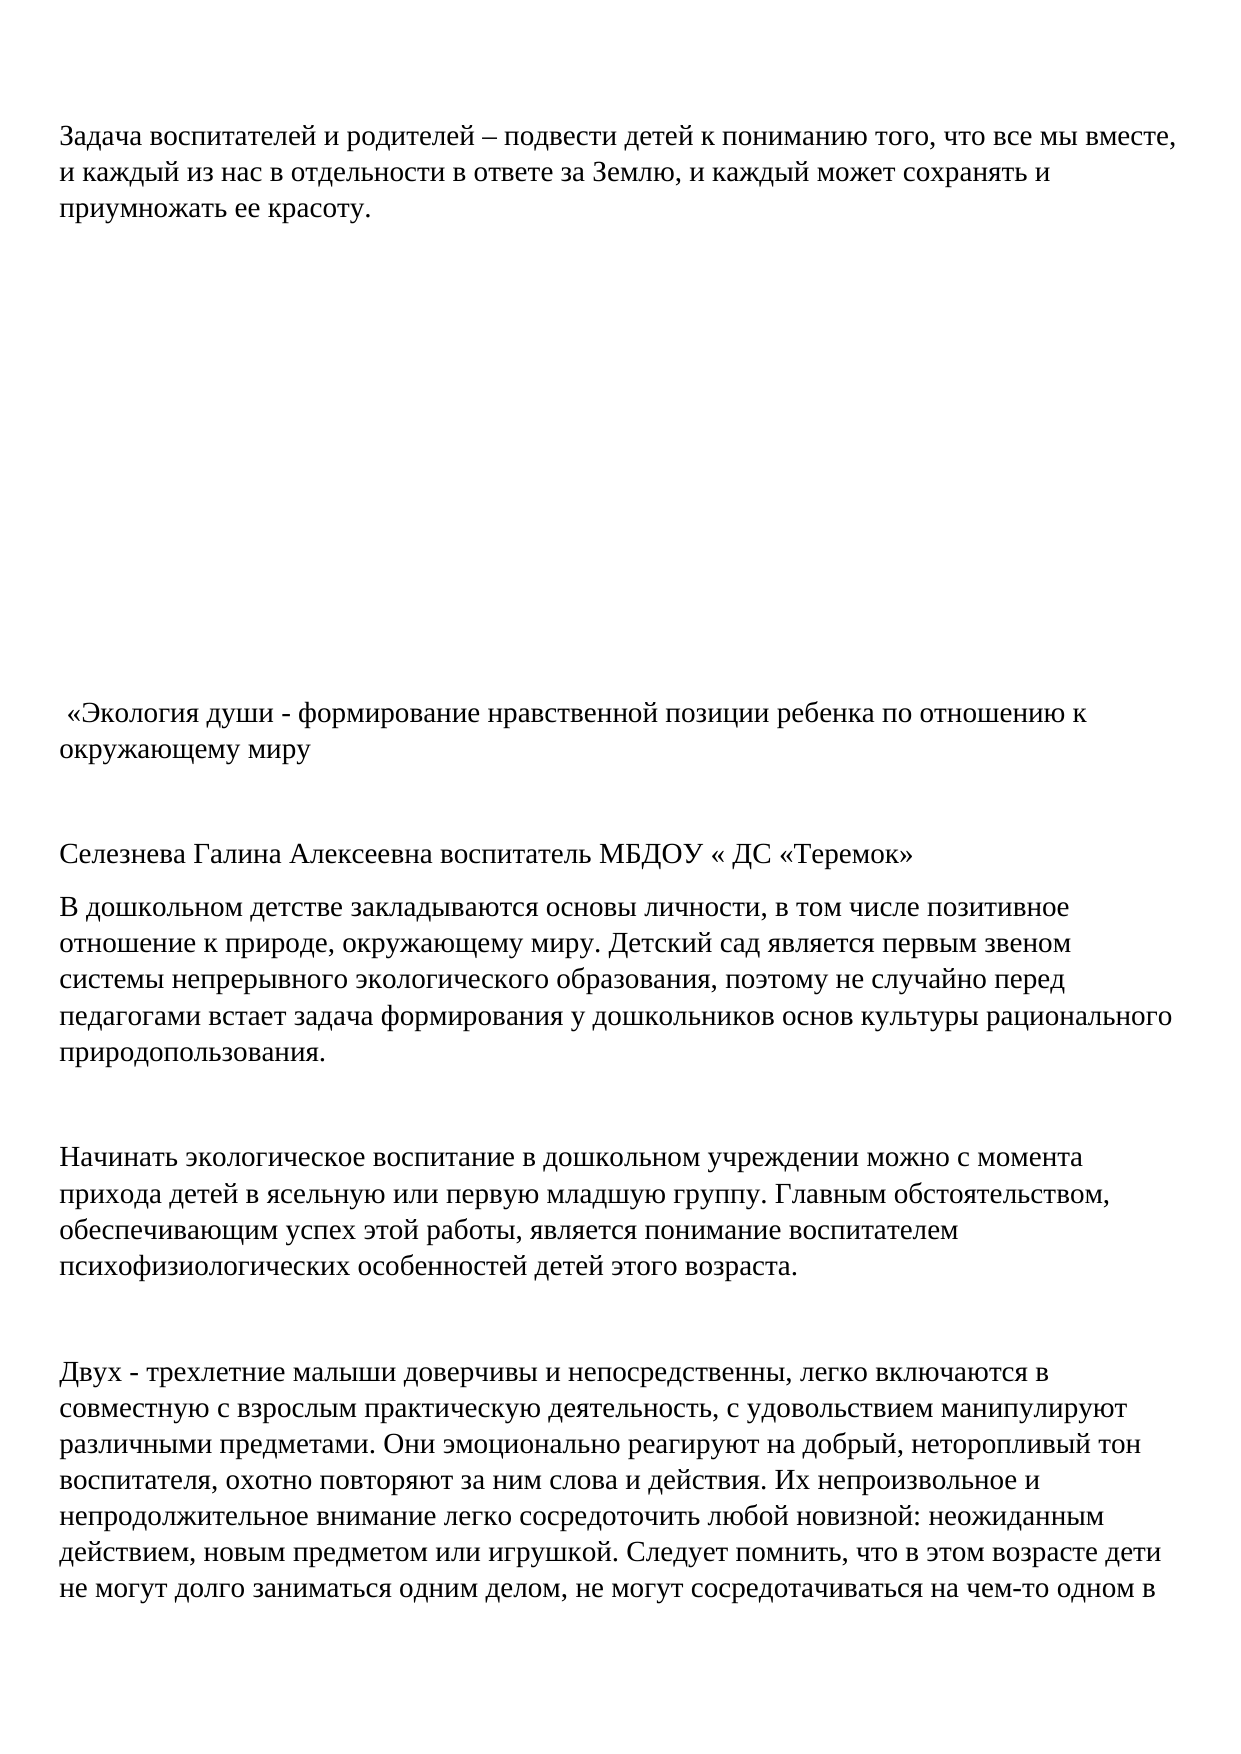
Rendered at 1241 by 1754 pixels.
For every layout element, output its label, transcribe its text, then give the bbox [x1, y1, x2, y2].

text Селезнева Галина Алексеевна воспитатель МБДОУ « ДС «Теремок» [59, 837, 1181, 870]
text Начинать экологическое воспитание в дошкольном учреждении можно с момента прихода детей в ясельную или первую младшую группу. Главным обстоятельством, обеспечивающим успех этой работы, является понимание воспитателем психофизиологических особенностей детей этого возраста. [59, 1139, 1181, 1282]
text «Экология души - формирование нравственной позиции ребенка по отношению к окружающему миру [59, 695, 1181, 764]
text В дошкольном детстве закладываются основы личности, в том числе позитивное отношение к природе, окружающему миру. Детский сад является первым звеном системы непрерывного экологического образования, поэтому не случайно перед педагогами встает задача формирования у дошкольников основ культуры рационального природопользования. [59, 889, 1181, 1067]
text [59, 1354, 1181, 1604]
text Задача воспитателей и родителей – подвести детей к пониманию того, что все мы вместе, и каждый из нас в отдельности в ответе за Землю, и каждый может сохранять и приумножать ее красоту. [59, 118, 1181, 224]
